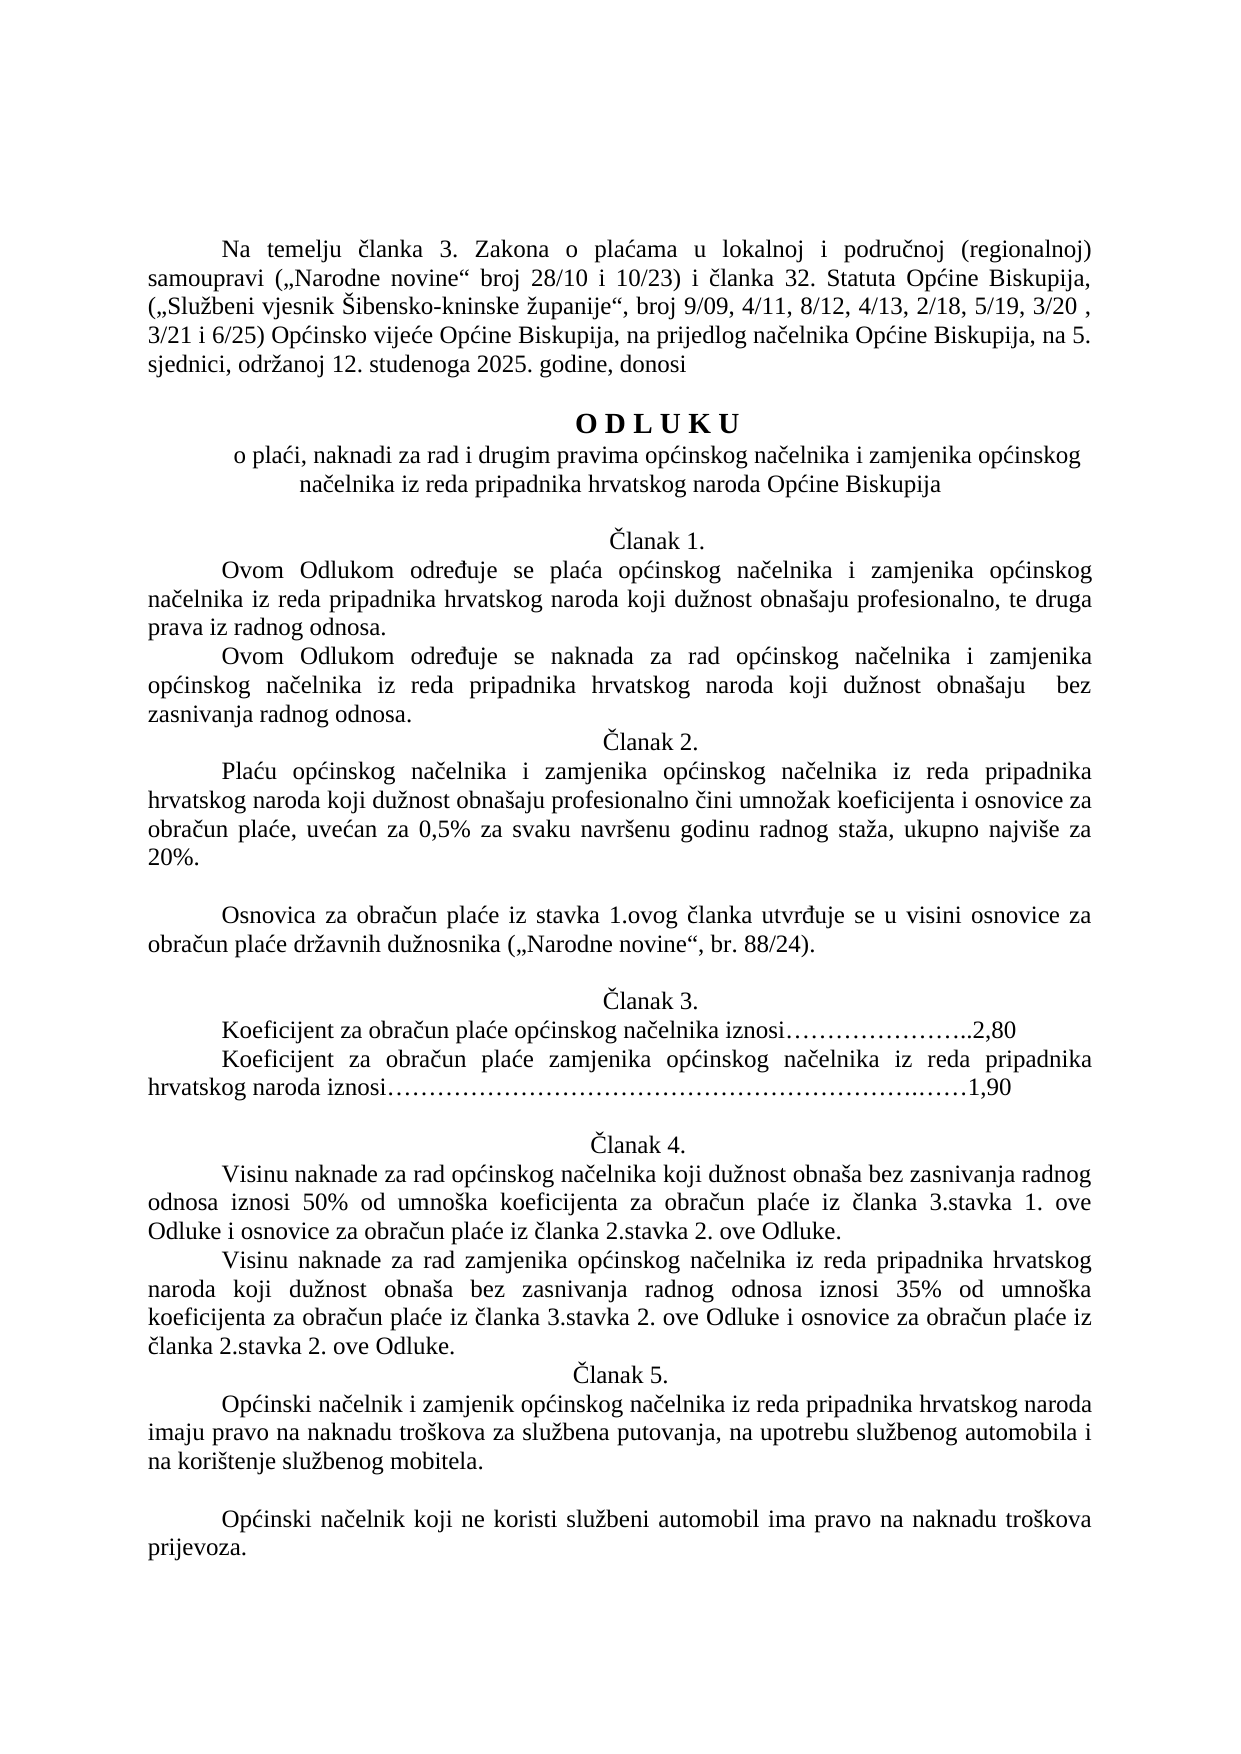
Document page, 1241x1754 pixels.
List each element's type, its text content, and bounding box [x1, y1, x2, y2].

text Koeficijent za obračun plaće zamjenika općinskog načelnika iz reda pripadnika hrvatskog naroda iznosi……………………………………………………….……1,90 [148, 1044, 1093, 1101]
text Visinu naknade za rad zamjenika općinskog načelnika iz reda pripadnika hrvatskog naroda koji dužnost obnaša bez zasnivanja radnog odnosa iznosi 35% od umnoška koeficijenta za obračun plaće iz članka 3.stavka 2. ove Odluke i osnovice za obračun plaće iz članka 2.stavka 2. ove Odluke. [148, 1245, 1093, 1360]
text Članak 3. [148, 986, 1093, 1015]
text Koeficijent za obračun plaće općinskog načelnika iznosi…………………..2,80 [148, 1015, 1093, 1044]
text Općinski načelnik koji ne koristi službeni automobil ima pravo na naknadu troškova prijevoza. [148, 1504, 1093, 1561]
text Članak 4. [148, 1130, 1093, 1159]
text Općinski načelnik i zamjenik općinskog načelnika iz reda pripadnika hrvatskog naroda imaju pravo na naknadu troškova za službena putovanja, na upotrebu službenog automobila i na korištenje službenog mobitela. [148, 1389, 1093, 1475]
text Visinu naknade za rad općinskog načelnika koji dužnost obnaša bez zasnivanja radnog odnosa iznosi 50% od umnoška koeficijenta za obračun plaće iz članka 3.stavka 1. ove Odluke i osnovice za obračun plaće iz članka 2.stavka 2. ove Odluke. [148, 1159, 1093, 1245]
text Ovom Odlukom određuje se naknada za rad općinskog načelnika i zamjenika općinskog načelnika iz reda pripadnika hrvatskog naroda koji dužnost obnašaju bez zasnivanja radnog odnosa. [148, 641, 1093, 727]
text Ovom Odlukom određuje se plaća općinskog načelnika i zamjenika općinskog načelnika iz reda pripadnika hrvatskog naroda koji dužnost obnašaju profesionalno, te druga prava iz radnog odnosa. [148, 555, 1093, 641]
text Članak 2. [148, 727, 1093, 756]
text Osnovica za obračun plaće iz stavka 1.ovog članka utvrđuje se u visini osnovice za obračun plaće državnih dužnosnika („Narodne novine“, br. 88/24). [148, 900, 1093, 957]
text Na temelju članka 3. Zakona o plaćama u lokalnoj i područnoj (regionalnoj) samoupravi („Narodne novine“ broj 28/10 i 10/23) i članka 32. Statuta Općine Biskupija, („Službeni vjesnik Šibensko-kninske županije“, broj 9/09, 4/11, 8/12, 4/13, 2/18, 5/19, 3/20 , 3/21 i 6/25) Općinsko vijeće Općine Biskupija, na prijedlog načelnika Općine Biskupija, na 5. sjednici, održanoj 12. studenoga 2025. godine, donosi [148, 234, 1093, 378]
text o plaći, naknadi za rad i drugim pravima općinskog načelnika i zamjenika općinskog načelnika iz reda pripadnika hrvatskog naroda Općine Biskupija [148, 440, 1093, 497]
text Članak 5. [148, 1360, 1093, 1389]
text O D L U K U [148, 406, 1093, 440]
text Članak 1. [148, 526, 1093, 555]
text Plaću općinskog načelnika i zamjenika općinskog načelnika iz reda pripadnika hrvatskog naroda koji dužnost obnašaju profesionalno čini umnožak koeficijenta i osnovice za obračun plaće, uvećan za 0,5% za svaku navršenu godinu radnog staža, ukupno najviše za 20%. [148, 756, 1093, 871]
